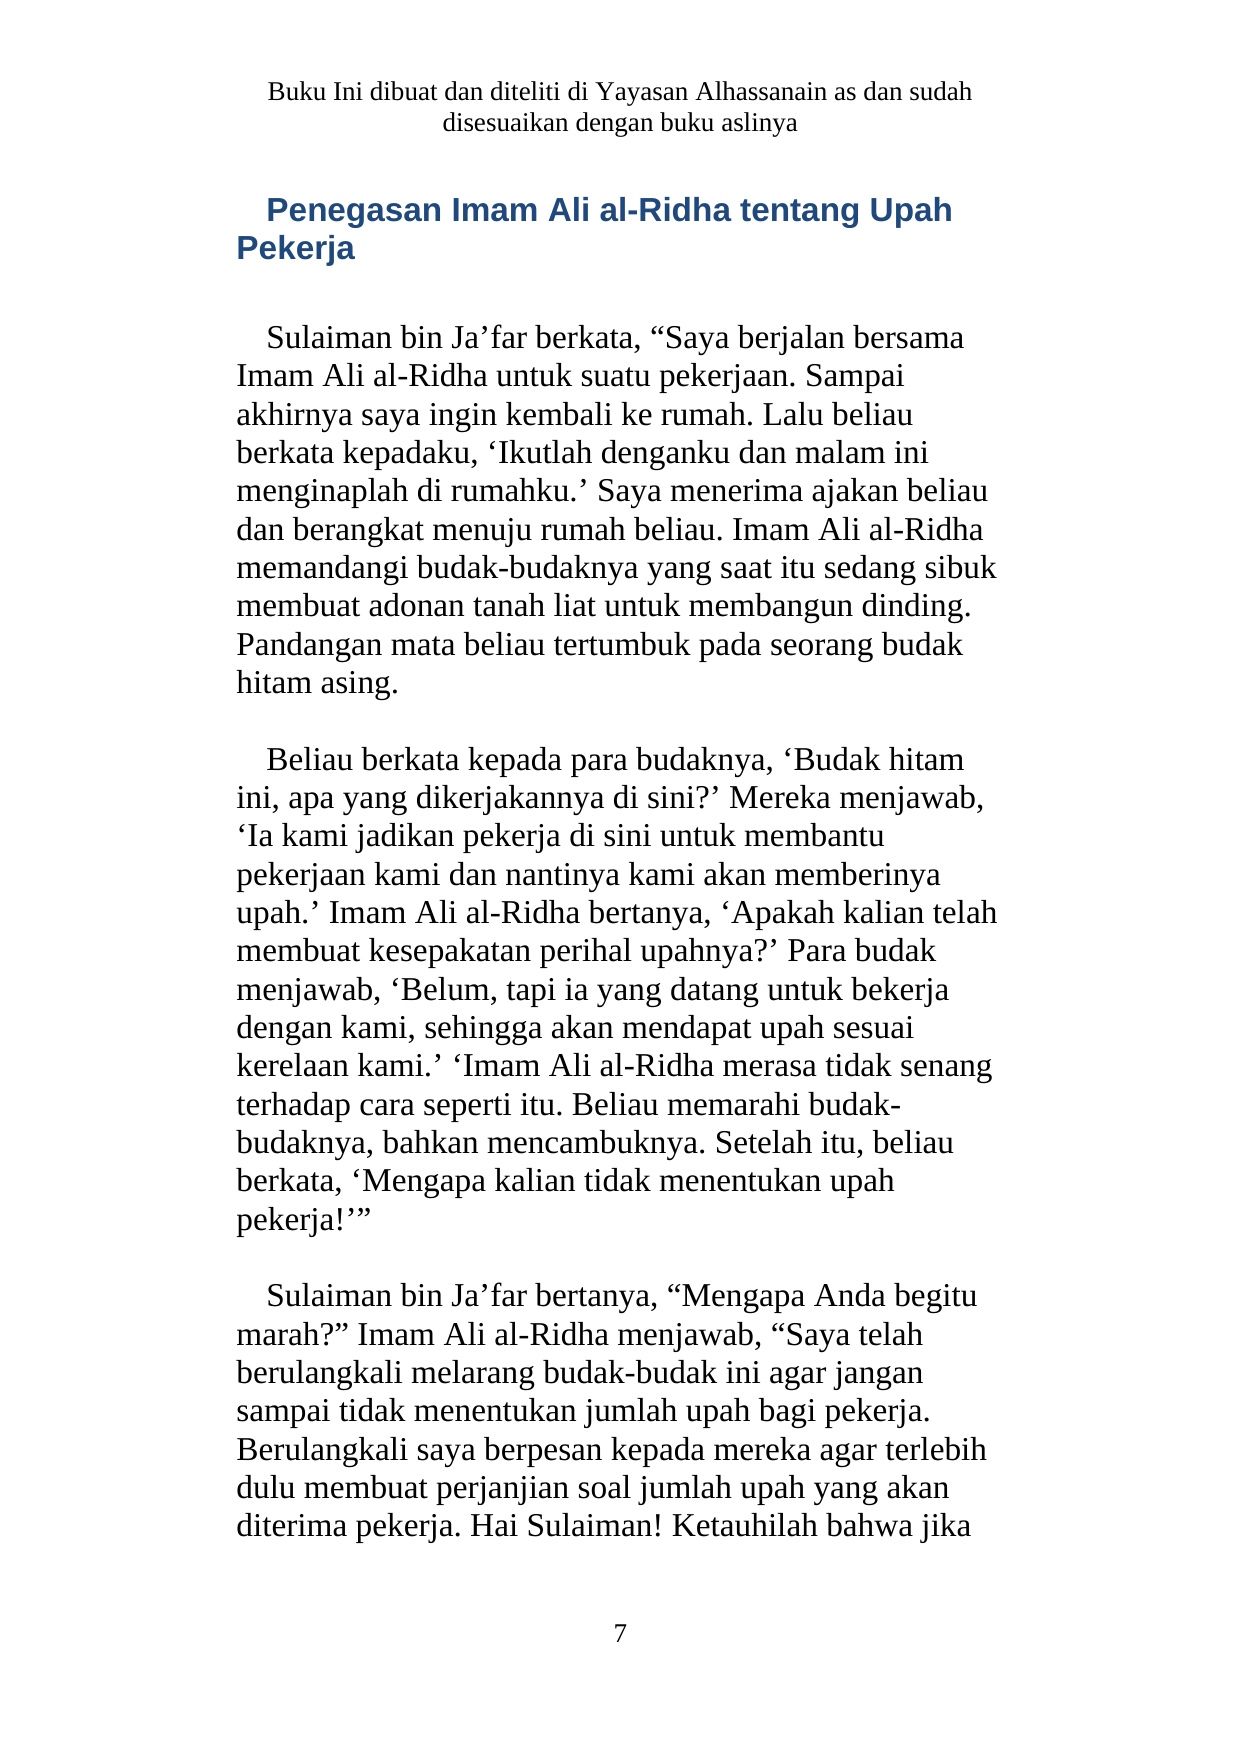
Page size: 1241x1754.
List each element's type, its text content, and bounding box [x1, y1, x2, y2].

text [236, 1276, 1004, 1544]
text Sulaiman bin Ja’far berkata, “Saya berjalan bersama Imam Ali al-Ridha untuk suatu pekerjaan. Sampai akhirnya saya ingin kembali ke rumah. Lalu beliau berkata kepadaku, ‘Ikutlah denganku dan malam ini menginaplah di rumahku.’ Saya menerima ajakan beliau dan berangkat menuju rumah beliau. Imam Ali al-Ridha memandangi budak-budaknya yang saat itu sedang sibuk membuat adonan tanah liat untuk membangun dinding. Pandangan mata beliau tertumbuk pada seorang budak hitam asing. [236, 317, 1004, 701]
subtitle Penegasan Imam Ali al-Ridha tentang Upah Pekerja [236, 190, 1004, 267]
text Beliau berkata kepada para budaknya, ‘Budak hitam ini, apa yang dikerjakannya di sini?’ Mereka menjawab, ‘Ia kami jadikan pekerja di sini untuk membantu pekerjaan kami dan nantinya kami akan memberinya upah.’ Imam Ali al-Ridha bertanya, ‘Apakah kalian telah membuat kesepakatan perihal upahnya?’ Para budak menjawab, ‘Belum, tapi ia yang datang untuk bekerja dengan kami, sehingga akan mendapat upah sesuai kerelaan kami.’ ‘Imam Ali al-Ridha merasa tidak senang terhadap cara seperti itu. Beliau memarahi budak-budaknya, bahkan mencambuknya. Setelah itu, beliau berkata, ‘Mengapa kalian tidak menentukan upah pekerja!’” [236, 739, 1004, 1237]
